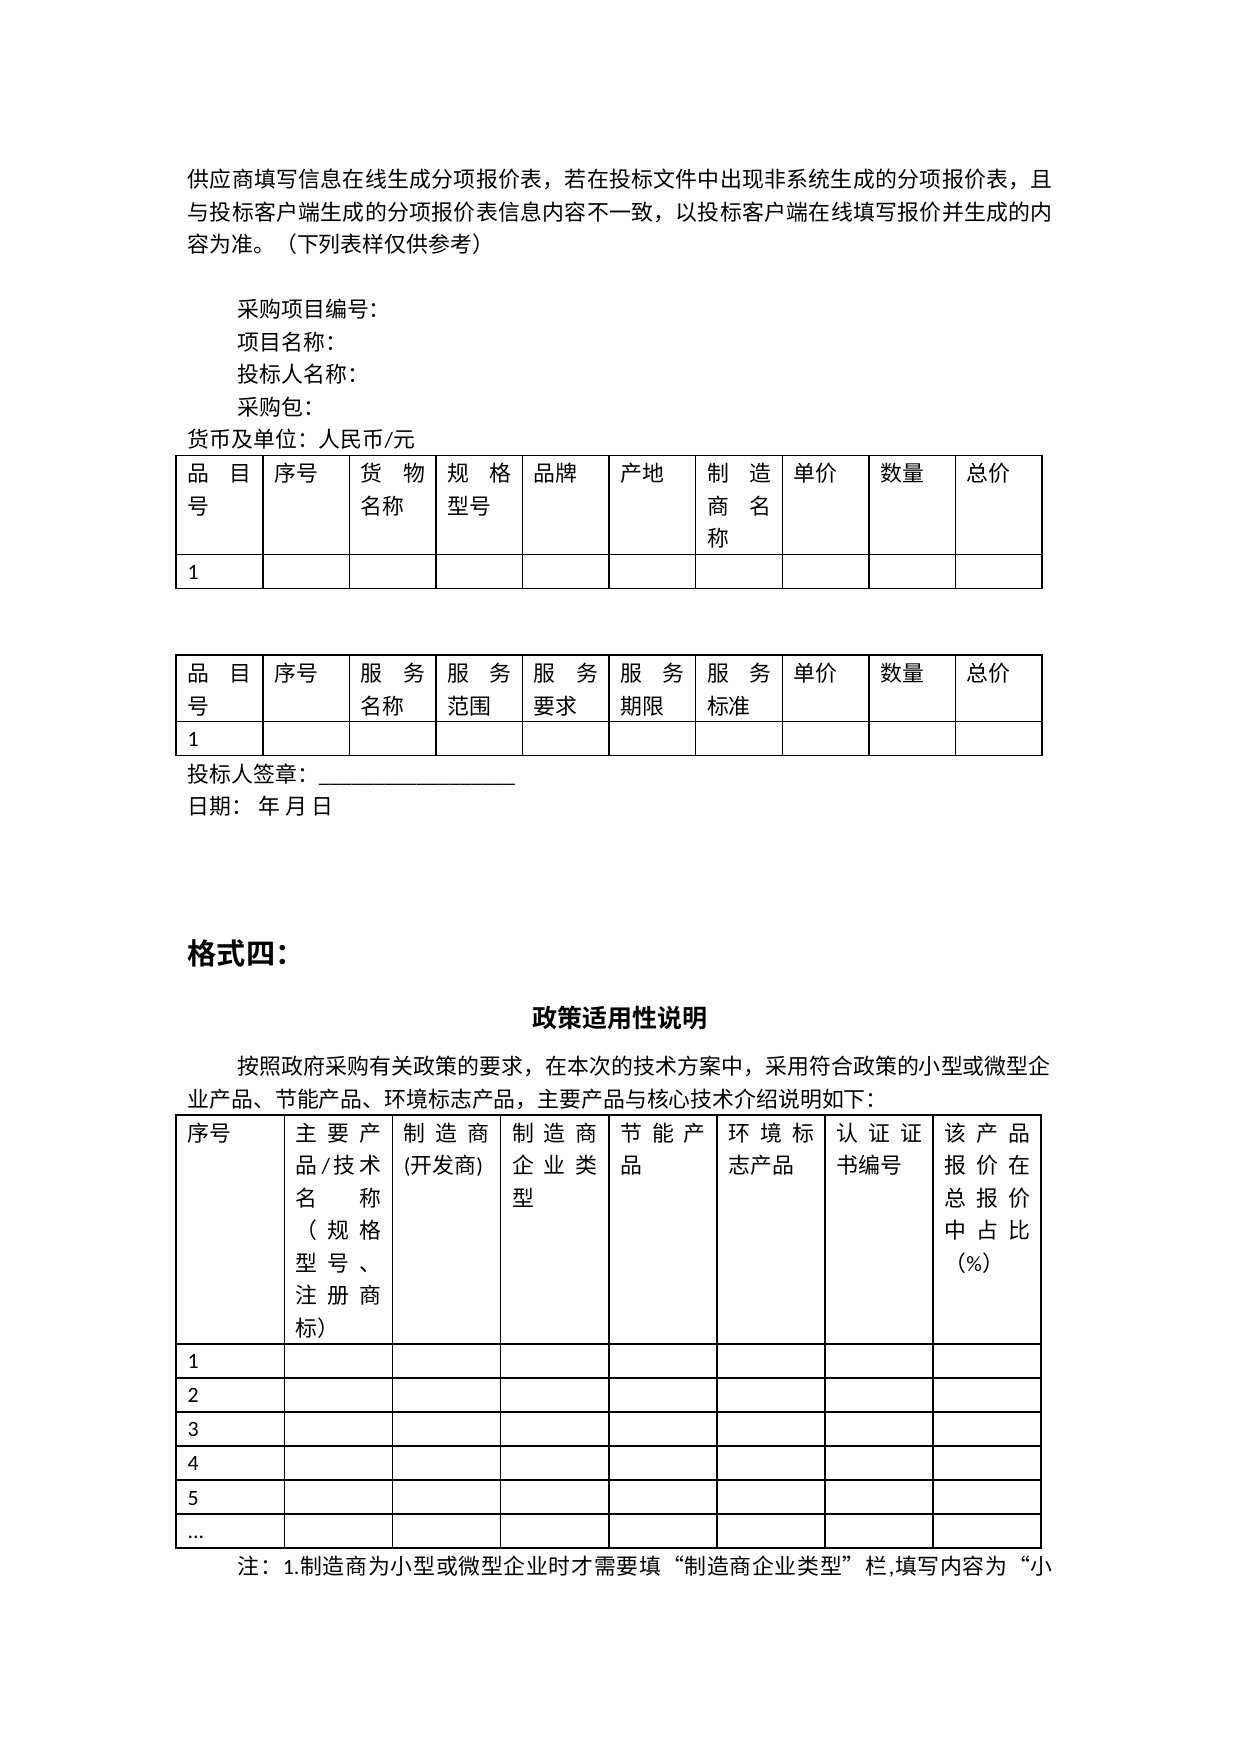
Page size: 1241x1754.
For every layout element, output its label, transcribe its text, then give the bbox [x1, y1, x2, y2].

table_header 认证证书编号 [826, 1116, 932, 1343]
table_cell 4 [177, 1447, 284, 1479]
table_header 总价 [956, 456, 1041, 553]
table_cell [610, 1379, 716, 1411]
table_cell [285, 1379, 392, 1411]
table_cell [934, 1447, 1040, 1479]
table_header 服务名称 [350, 656, 435, 721]
table_cell [718, 1345, 824, 1377]
table_cell [718, 1447, 824, 1479]
table_header 序号 [177, 1116, 284, 1343]
table_header 品牌 [523, 456, 608, 553]
table_cell [956, 555, 1041, 588]
table_cell 2 [177, 1379, 284, 1411]
table_header 服务标准 [696, 656, 782, 721]
table_header 品目号 [177, 656, 262, 721]
table_header 制造商企业类型 [501, 1116, 608, 1343]
table_cell [523, 555, 608, 588]
table_cell [610, 1447, 716, 1479]
table_cell [285, 1447, 392, 1479]
table_cell [501, 1379, 608, 1411]
table_cell [264, 555, 349, 588]
table_cell [870, 722, 955, 755]
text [187, 162, 1053, 292]
table_cell [826, 1345, 932, 1377]
text 项目名称： [187, 324, 1053, 357]
table_cell 1 [177, 722, 262, 755]
table_header 该产品报价在总报价中占比（%） [934, 1116, 1040, 1343]
table_cell [501, 1345, 608, 1377]
table_cell [350, 722, 435, 755]
text 按照政府采购有关政策的要求，在本次的技术方案中，采用符合政策的小型或微型企业产品、节能产品、环境标志产品，主要产品与核心技术介绍说明如下： [187, 1049, 1053, 1114]
table_cell 3 [177, 1413, 284, 1445]
table_cell [956, 722, 1041, 755]
table_cell [934, 1413, 1040, 1445]
table_cell [934, 1481, 1040, 1513]
table_cell [437, 722, 522, 755]
table_cell ... [177, 1515, 284, 1547]
table_cell [610, 1481, 716, 1513]
table_cell [696, 555, 782, 588]
text 格式四： [187, 919, 1053, 984]
table_cell [285, 1345, 392, 1377]
table_cell [501, 1447, 608, 1479]
table_cell [826, 1413, 932, 1445]
text 日期： 年 月 日 [187, 789, 1053, 821]
table_header 环境标志产品 [718, 1116, 824, 1343]
table_header 单价 [783, 656, 868, 721]
table_cell [934, 1515, 1040, 1547]
table_header 货物名称 [350, 456, 435, 553]
table_cell 1 [177, 1345, 284, 1377]
table_cell [718, 1413, 824, 1445]
table_header 品目号 [177, 456, 262, 553]
table_cell [393, 1515, 500, 1547]
table_cell [501, 1481, 608, 1513]
table_cell [826, 1379, 932, 1411]
table_cell [783, 555, 868, 588]
table_header 序号 [264, 456, 349, 553]
table_cell [393, 1413, 500, 1445]
table_header 服务期限 [610, 656, 695, 721]
text 投标人名称： [187, 357, 1053, 389]
table_cell [826, 1447, 932, 1479]
table_cell [610, 1345, 716, 1377]
table_cell [437, 555, 522, 588]
table_header 规格型号 [437, 456, 522, 553]
table_cell [934, 1345, 1040, 1377]
table_cell [610, 555, 695, 588]
table_cell [610, 722, 695, 755]
text 采购项目编号： [187, 292, 1053, 324]
table_cell 5 [177, 1481, 284, 1513]
table_cell [783, 722, 868, 755]
table_cell [393, 1447, 500, 1479]
table_header 制造商(开发商) [393, 1116, 500, 1343]
table_header 数量 [870, 456, 955, 553]
table_cell [718, 1515, 824, 1547]
table_header 服务范围 [437, 656, 522, 721]
table_cell [610, 1515, 716, 1547]
table_cell [523, 722, 608, 755]
text 投标人签章：__________________ [187, 756, 1053, 789]
table_header 总价 [956, 656, 1041, 721]
table_header 序号 [264, 656, 349, 721]
table_header 服务要求 [523, 656, 608, 721]
table_cell [285, 1481, 392, 1513]
table_cell [393, 1379, 500, 1411]
table_cell [934, 1379, 1040, 1411]
table_cell [718, 1481, 824, 1513]
table_header 产地 [610, 456, 695, 553]
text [187, 1549, 1053, 1581]
table_cell [501, 1515, 608, 1547]
table_cell [501, 1413, 608, 1445]
table_cell [826, 1515, 932, 1547]
text 政策适用性说明 [187, 984, 1053, 1049]
table_cell 1 [177, 555, 262, 588]
table_cell [393, 1345, 500, 1377]
table_cell [285, 1515, 392, 1547]
table_header 数量 [870, 656, 955, 721]
table_header 单价 [783, 456, 868, 553]
table_cell [393, 1481, 500, 1513]
text 货币及单位：人民币/元 [187, 422, 1053, 454]
table_header 节能产品 [610, 1116, 716, 1343]
table_header 制造商名称 [696, 456, 782, 553]
table_cell [350, 555, 435, 588]
table_cell [264, 722, 349, 755]
table_cell [870, 555, 955, 588]
table_cell [285, 1413, 392, 1445]
table_header 主要产品/技术名称（规格型号、注册商标） [285, 1116, 392, 1343]
text 采购包： [187, 389, 1053, 422]
table_cell [696, 722, 782, 755]
table_cell [610, 1413, 716, 1445]
table_cell [718, 1379, 824, 1411]
table_cell [826, 1481, 932, 1513]
